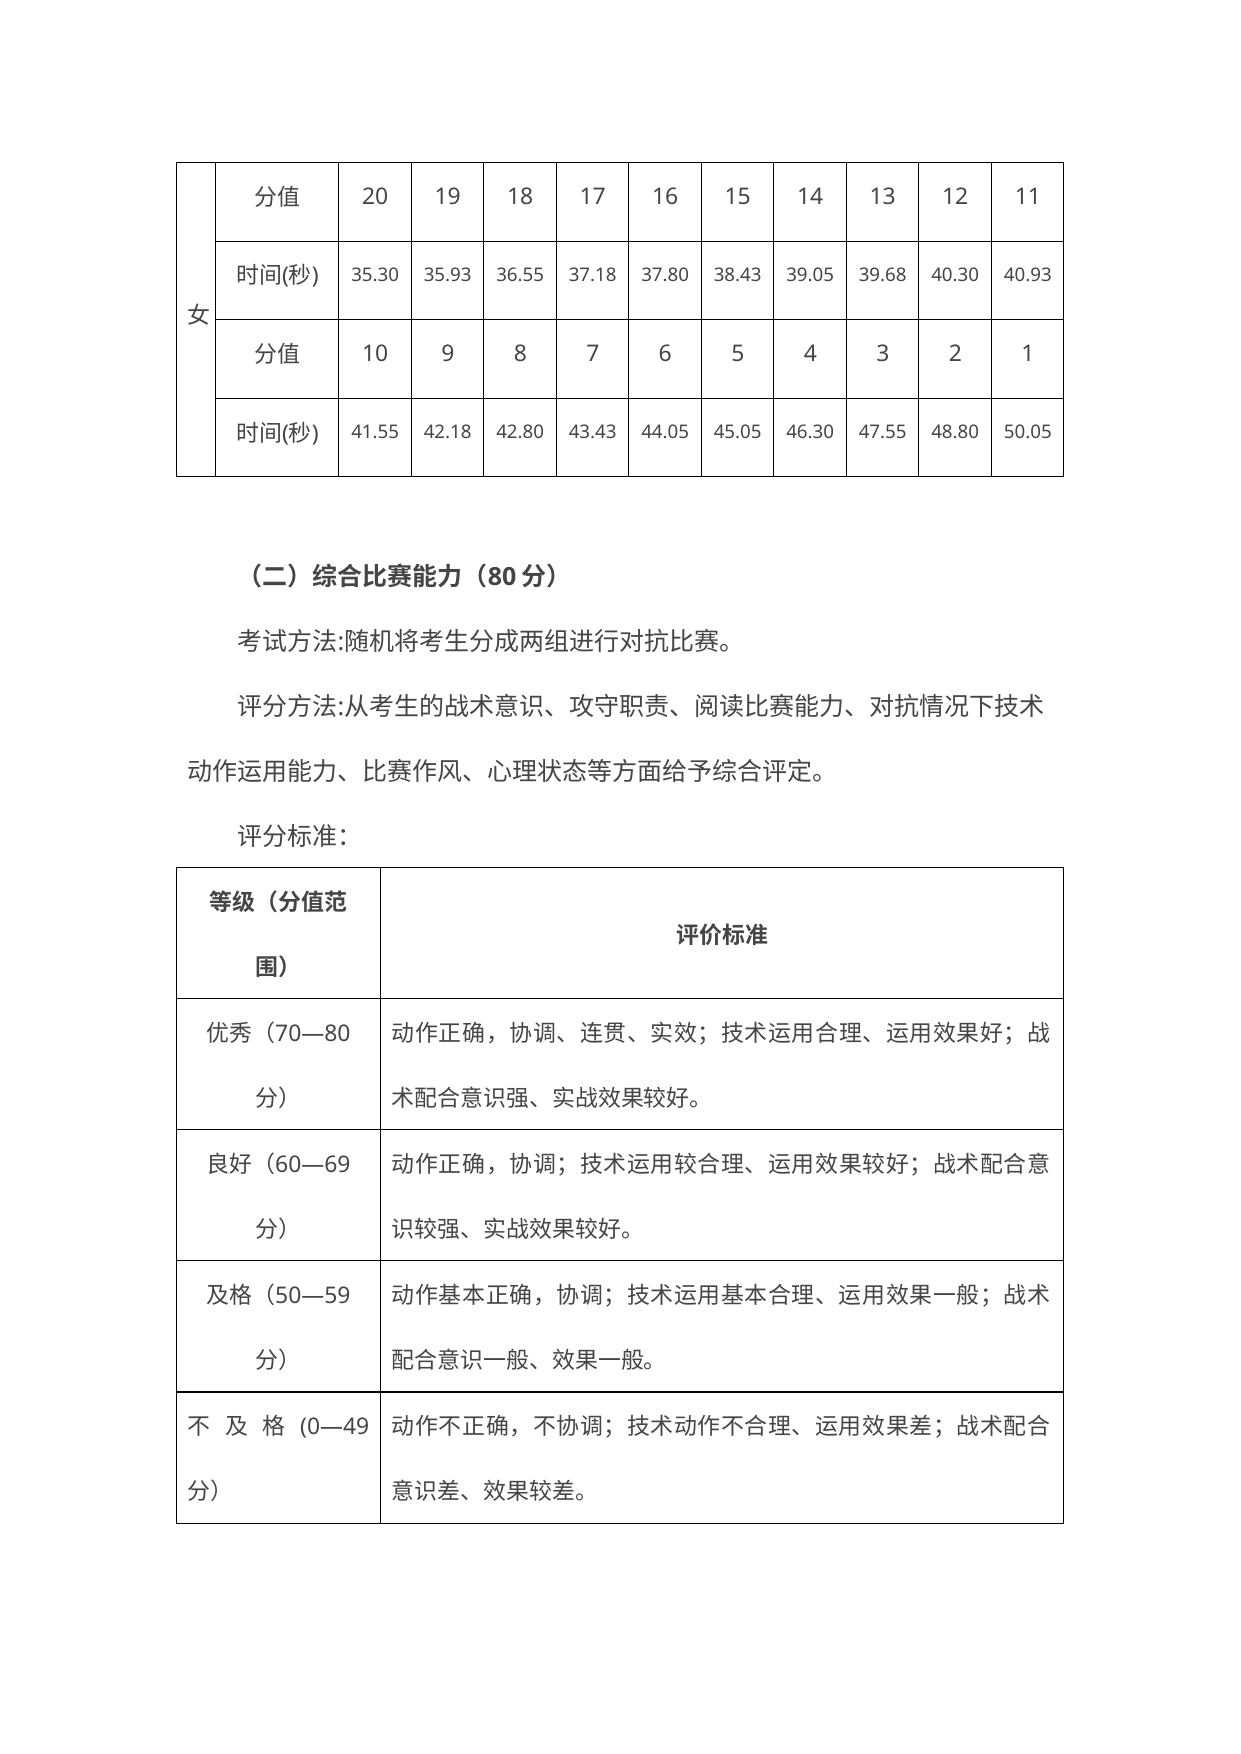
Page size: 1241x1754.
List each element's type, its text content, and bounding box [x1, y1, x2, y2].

table_cell 动作不正确，不协调；技术动作不合理、运用效果差；战术配合意识差、效果较差。 [381, 1393, 1063, 1522]
text 考试方法:随机将考生分成两组进行对抗比赛。 [187, 607, 1053, 672]
table_cell 分值 [216, 163, 338, 241]
table_cell 37.18 [557, 242, 628, 319]
table_cell 13 [847, 163, 918, 241]
table_cell 41.55 [339, 399, 411, 476]
table_cell 1 [992, 320, 1063, 398]
table_cell 不及格(0—49分） [177, 1393, 380, 1522]
table_header 等级（分值范围） [177, 868, 380, 998]
table_cell 50.05 [992, 399, 1063, 476]
table_cell 动作基本正确，协调；技术运用基本合理、运用效果一般；战术配合意识一般、效果一般。 [381, 1261, 1063, 1391]
table_cell 45.05 [702, 399, 773, 476]
table_cell 优秀（70—80分） [177, 999, 380, 1129]
table_cell 4 [774, 320, 846, 398]
table_cell 44.05 [629, 399, 701, 476]
table_cell 35.93 [412, 242, 483, 319]
table_cell 18 [484, 163, 556, 241]
table_cell 19 [412, 163, 483, 241]
table_cell 42.80 [484, 399, 556, 476]
table_cell 47.55 [847, 399, 918, 476]
table_cell 40.30 [919, 242, 991, 319]
text 评分方法:从考生的战术意识、攻守职责、阅读比赛能力、对抗情况下技术动作运用能力、比赛作风、心理状态等方面给予综合评定。 [187, 672, 1053, 802]
table_cell 动作正确，协调、连贯、实效；技术运用合理、运用效果好；战术配合意识强、实战效果较好。 [381, 999, 1063, 1129]
table_cell 良好（60—69分） [177, 1130, 380, 1260]
table_cell 2 [919, 320, 991, 398]
table_cell 36.55 [484, 242, 556, 319]
table_cell 时间(秒) [216, 242, 338, 319]
text 评分标准： [187, 802, 1053, 867]
table_cell 分值 [216, 320, 338, 398]
table_cell 15 [702, 163, 773, 241]
table_cell 39.68 [847, 242, 918, 319]
table_cell 20 [339, 163, 411, 241]
table_cell 6 [629, 320, 701, 398]
table_cell 48.80 [919, 399, 991, 476]
text （二）综合比赛能力（80分） [187, 542, 1053, 607]
table_cell 5 [702, 320, 773, 398]
table_cell 9 [412, 320, 483, 398]
table_cell 动作正确，协调；技术运用较合理、运用效果较好；战术配合意识较强、实战效果较好。 [381, 1130, 1063, 1260]
table_cell 46.30 [774, 399, 846, 476]
table_cell 11 [992, 163, 1063, 241]
table_cell 12 [919, 163, 991, 241]
table_cell 7 [557, 320, 628, 398]
table_cell 及格（50—59分） [177, 1261, 380, 1391]
table_cell 39.05 [774, 242, 846, 319]
table_cell 14 [774, 163, 846, 241]
table_cell 女 [177, 163, 215, 476]
table_cell 时间(秒) [216, 399, 338, 476]
table_cell 37.80 [629, 242, 701, 319]
table_cell 42.18 [412, 399, 483, 476]
table_cell 43.43 [557, 399, 628, 476]
table_cell 8 [484, 320, 556, 398]
table_cell 16 [629, 163, 701, 241]
table_cell 10 [339, 320, 411, 398]
table_cell 35.30 [339, 242, 411, 319]
table_cell 40.93 [992, 242, 1063, 319]
table_cell 3 [847, 320, 918, 398]
table_header 评价标准 [381, 868, 1063, 998]
table_cell 38.43 [702, 242, 773, 319]
table_cell 17 [557, 163, 628, 241]
